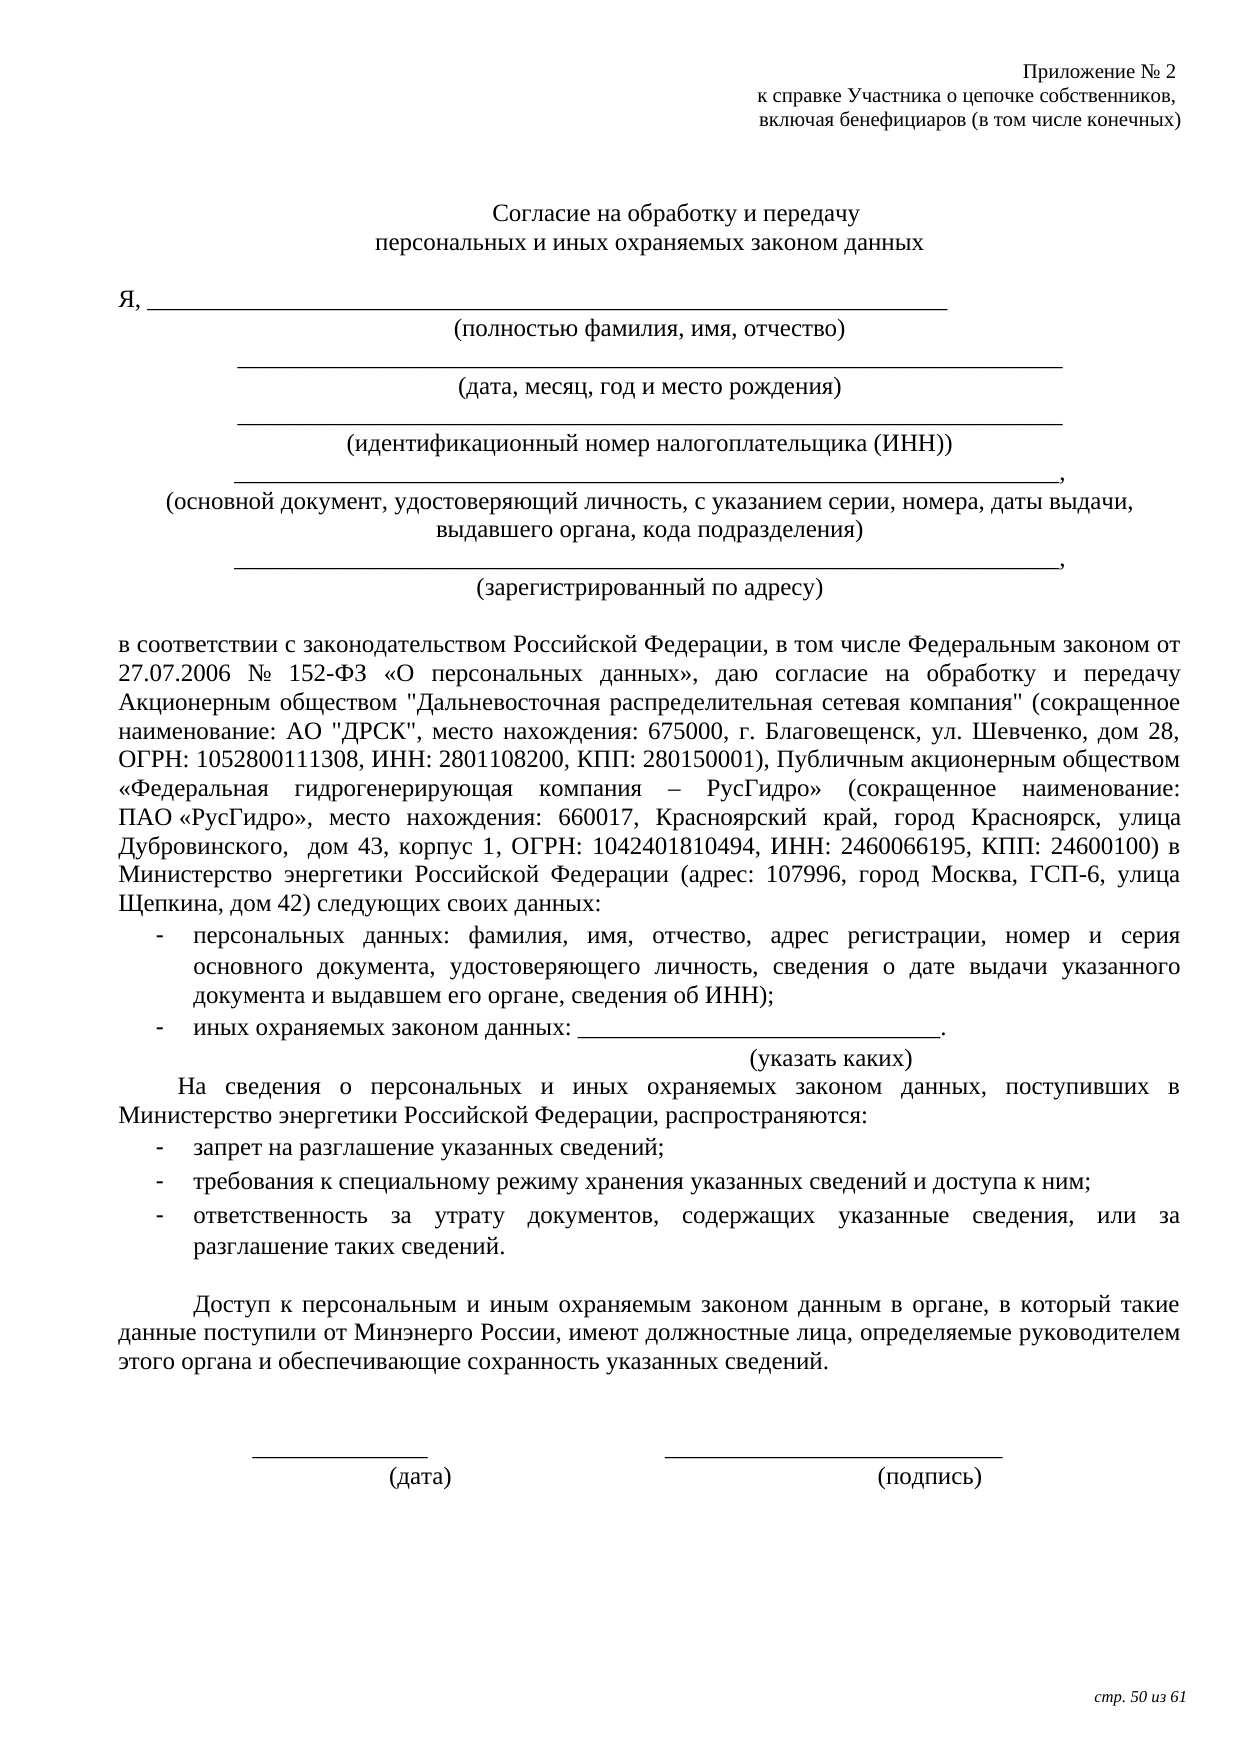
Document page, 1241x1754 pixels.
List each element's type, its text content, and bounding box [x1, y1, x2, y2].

text __________________________________________________________________, [118, 457, 1181, 486]
text Приложение № 2 к справке Участника о цепочке собственников, включая бенефициаров (в том числе конечных) [118, 59, 1181, 131]
list требования к специальному режиму хранения указанных сведений и доступа к ним; [156, 1163, 1181, 1197]
text __________________________________________________________________, [118, 543, 1181, 572]
text (идентификационный номер налогоплательщика (ИНН)) [118, 428, 1181, 457]
text в соответствии с законодательством Российской Федерации, в том числе Федеральным законом от 27.07.2006 № 152-ФЗ «О персональных данных», даю согласие на обработку и передачу Акционерным обществом "Дальневосточная распределительная сетевая компания" (сокращенное наименование: АО "ДРСК", место нахождения: 675000, г. Благовещенск, ул. Шевченко, дом 28, ОГРН: 1052800111308, ИНН: 2801108200, КПП: 280150001), Публичным акционерным обществом «Федеральная гидрогенерирующая компания – РусГидро» (сокращенное наименование: ПАО «РусГидро», место нахождения: 660017, Красноярский край, город Красноярск, улица Дубровинского, дом 43, корпус 1, ОГРН: 1042401810494, ИНН: 2460066195, КПП: 24600100) в Министерство энергетики Российской Федерации (адрес: 107996, город Москва, ГСП-6, улица Щепкина, дом 42) следующих своих данных: [118, 629, 1181, 917]
list запрет на разглашение указанных сведений; [156, 1129, 1181, 1163]
text __________________________________________________________________ [118, 342, 1181, 371]
text (основной документ, удостоверяющий личность, с указанием серии, номера, даты выдачи, выдавшего органа, кода подразделения) [118, 486, 1181, 543]
text (указать каких) [118, 1043, 1181, 1071]
text ______________ ___________________________ [193, 1432, 1181, 1461]
text Я, ________________________________________________________________ [118, 284, 1181, 313]
list иных охраняемых законом данных: _____________________________. [156, 1009, 1181, 1043]
text (дата) (подпись) [118, 1461, 1181, 1490]
text Доступ к персональным и иным охраняемым законом данным в органе, в который такие данные поступили от Минэнерго России, имеют должностные лица, определяемые руководителем этого органа и обеспечивающие сохранность указанных сведений. [118, 1289, 1181, 1375]
text На сведения о персональных и иных охраняемых законом данных, поступивших в Министерство энергетики Российской Федерации, распространяются: [118, 1071, 1181, 1129]
text (зарегистрированный по адресу) [118, 572, 1181, 601]
text Согласие на обработку и передачу персональных и иных охраняемых законом данных [118, 198, 1181, 256]
text (дата, месяц, год и место рождения) [118, 371, 1181, 399]
text __________________________________________________________________ [118, 399, 1181, 428]
text (полностью фамилия, имя, отчество) [118, 313, 1181, 342]
list ответственность за утрату документов, содержащих указанные сведения, или за разглашение таких сведений. [156, 1197, 1181, 1260]
list персональных данных: фамилия, имя, отчество, адрес регистрации, номер и серия основного документа, удостоверяющего личность, сведения о дате выдачи указанного документа и выдавшем его органе, сведения об ИНН); [156, 917, 1181, 1009]
